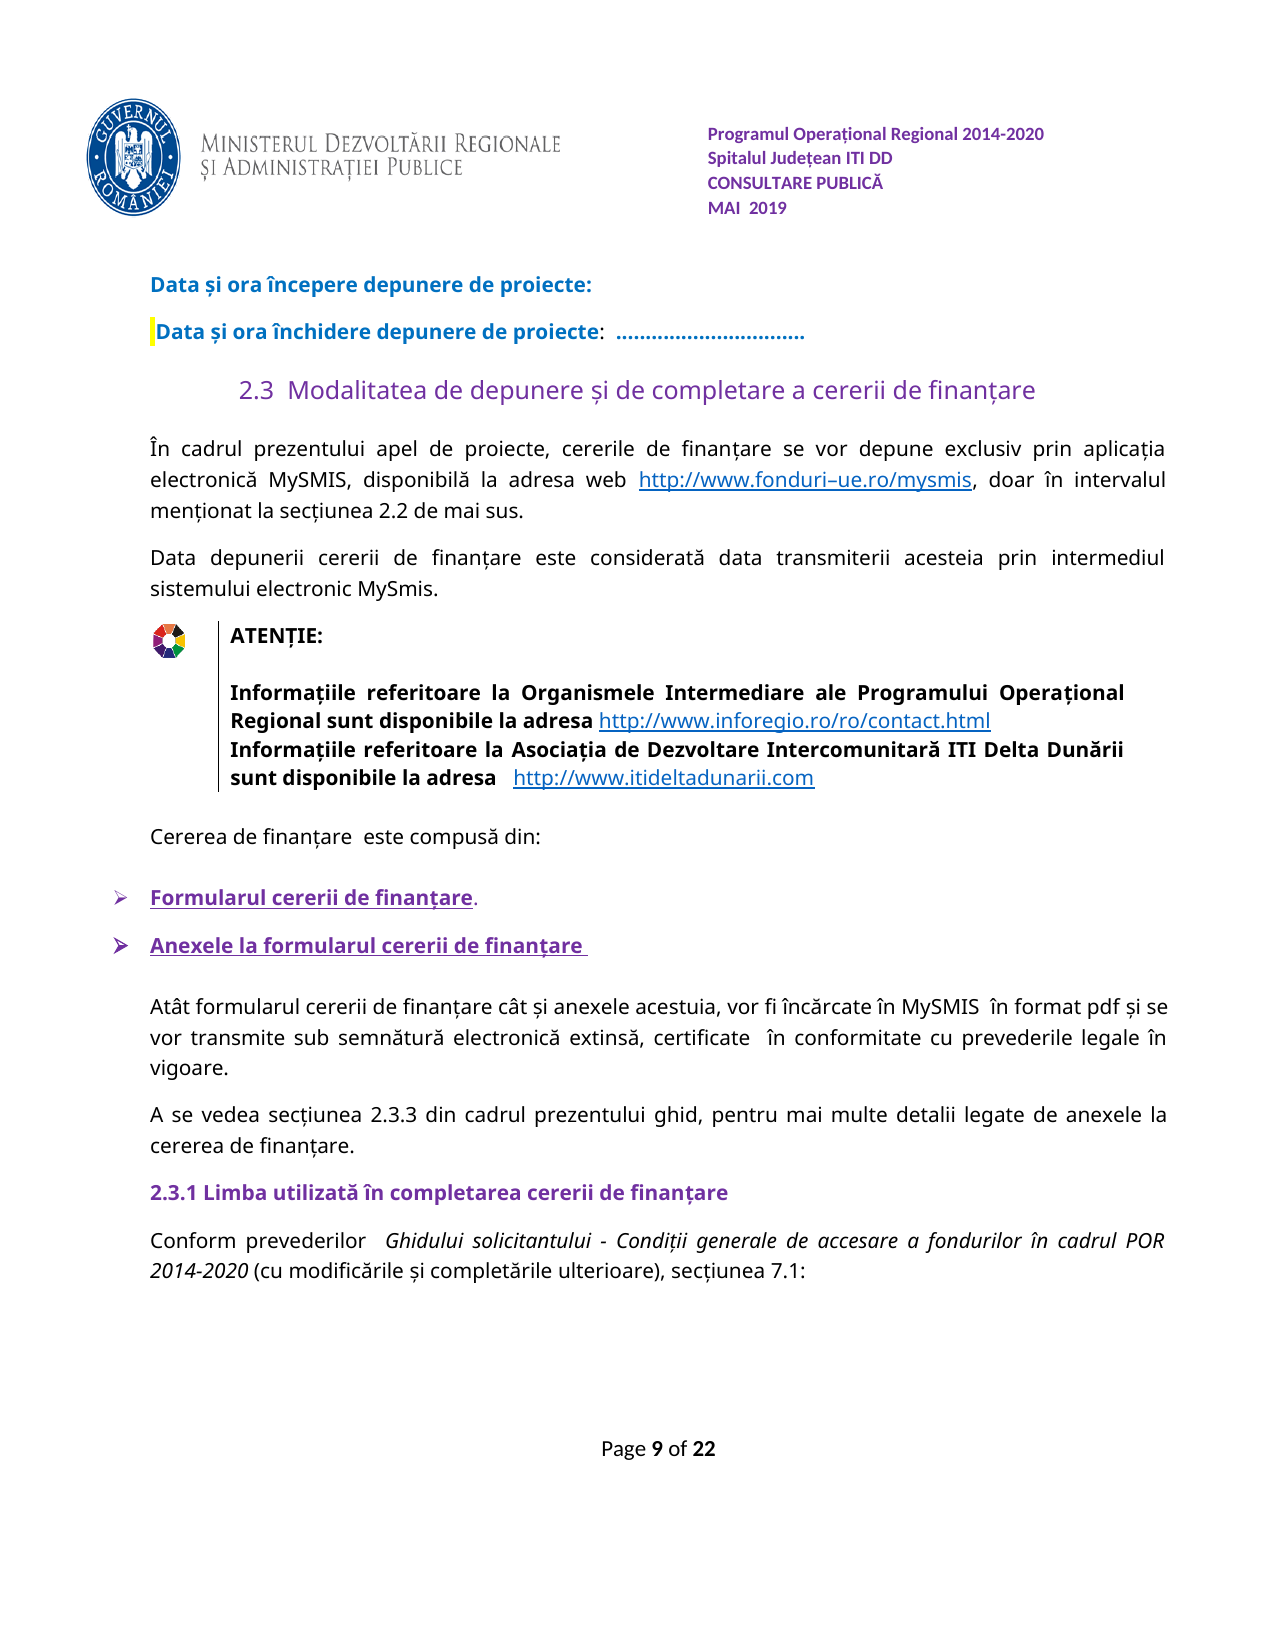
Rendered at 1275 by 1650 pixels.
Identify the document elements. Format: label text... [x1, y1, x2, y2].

text Cererea de finanțare este compusă din: [150, 822, 1169, 851]
subtitle 2.3 Modalitatea de depunere și de completare a cererii de finanţare [239, 373, 1166, 407]
text A se vedea secțiunea 2.3.3 din cadrul prezentului ghid, pentru mai multe detalii legate de anexele la cererea de finanțare. [150, 1101, 1169, 1159]
table_header [139, 621, 218, 792]
text În cadrul prezentului apel de proiecte, cererile de finanțare se vor depune exclusiv prin aplicația electronică MySMIS, disponibilă la adresa web http://www.fonduri–ue.ro/mysmis, doar în intervalul menționat la secțiunea 2.2 de mai sus. [150, 434, 1166, 524]
picture [150, 621, 190, 663]
list Anexele la formularul cererii de finanțare [112, 931, 1169, 959]
table_header ATENȚIE: Informațiile referitoare la Organismele Intermediare ale Programului Operațional Regional sunt disponibile la adresa http://www.inforegio.ro/ro/contact.html Informațiile referitoare la Asociația de Dezvoltare Intercomunitară ITI Delta Dunării sunt disponibile la adresa http://www.itideltadunarii.com [219, 621, 1134, 792]
text 2.3.1 Limba utilizată în completarea cererii de finanțare [150, 1178, 1169, 1207]
text Data și ora închidere depunere de proiecte: ................................ [155, 317, 1169, 346]
text Data depunerii cererii de finanțare este considerată data transmiterii acesteia prin intermediul sistemului electronic MySmis. [150, 543, 1166, 602]
text Data și ora începere depunere de proiecte: [150, 270, 1169, 298]
picture [85, 97, 560, 218]
list Formularul cererii de finanțare. [112, 883, 1169, 912]
text Atât formularul cererii de finanțare cât și anexele acestuia, vor fi încărcate în MySMIS în format pdf și se vor transmite sub semnătură electronică extinsă, certificate în conformitate cu prevederile legale în vigoare. [150, 992, 1169, 1082]
text Conform prevederilor Ghidului solicitantului - Condiții generale de accesare a fondurilor în cadrul POR 2014-2020 (cu modificările și completările ulterioare), secțiunea 7.1: [150, 1226, 1166, 1285]
